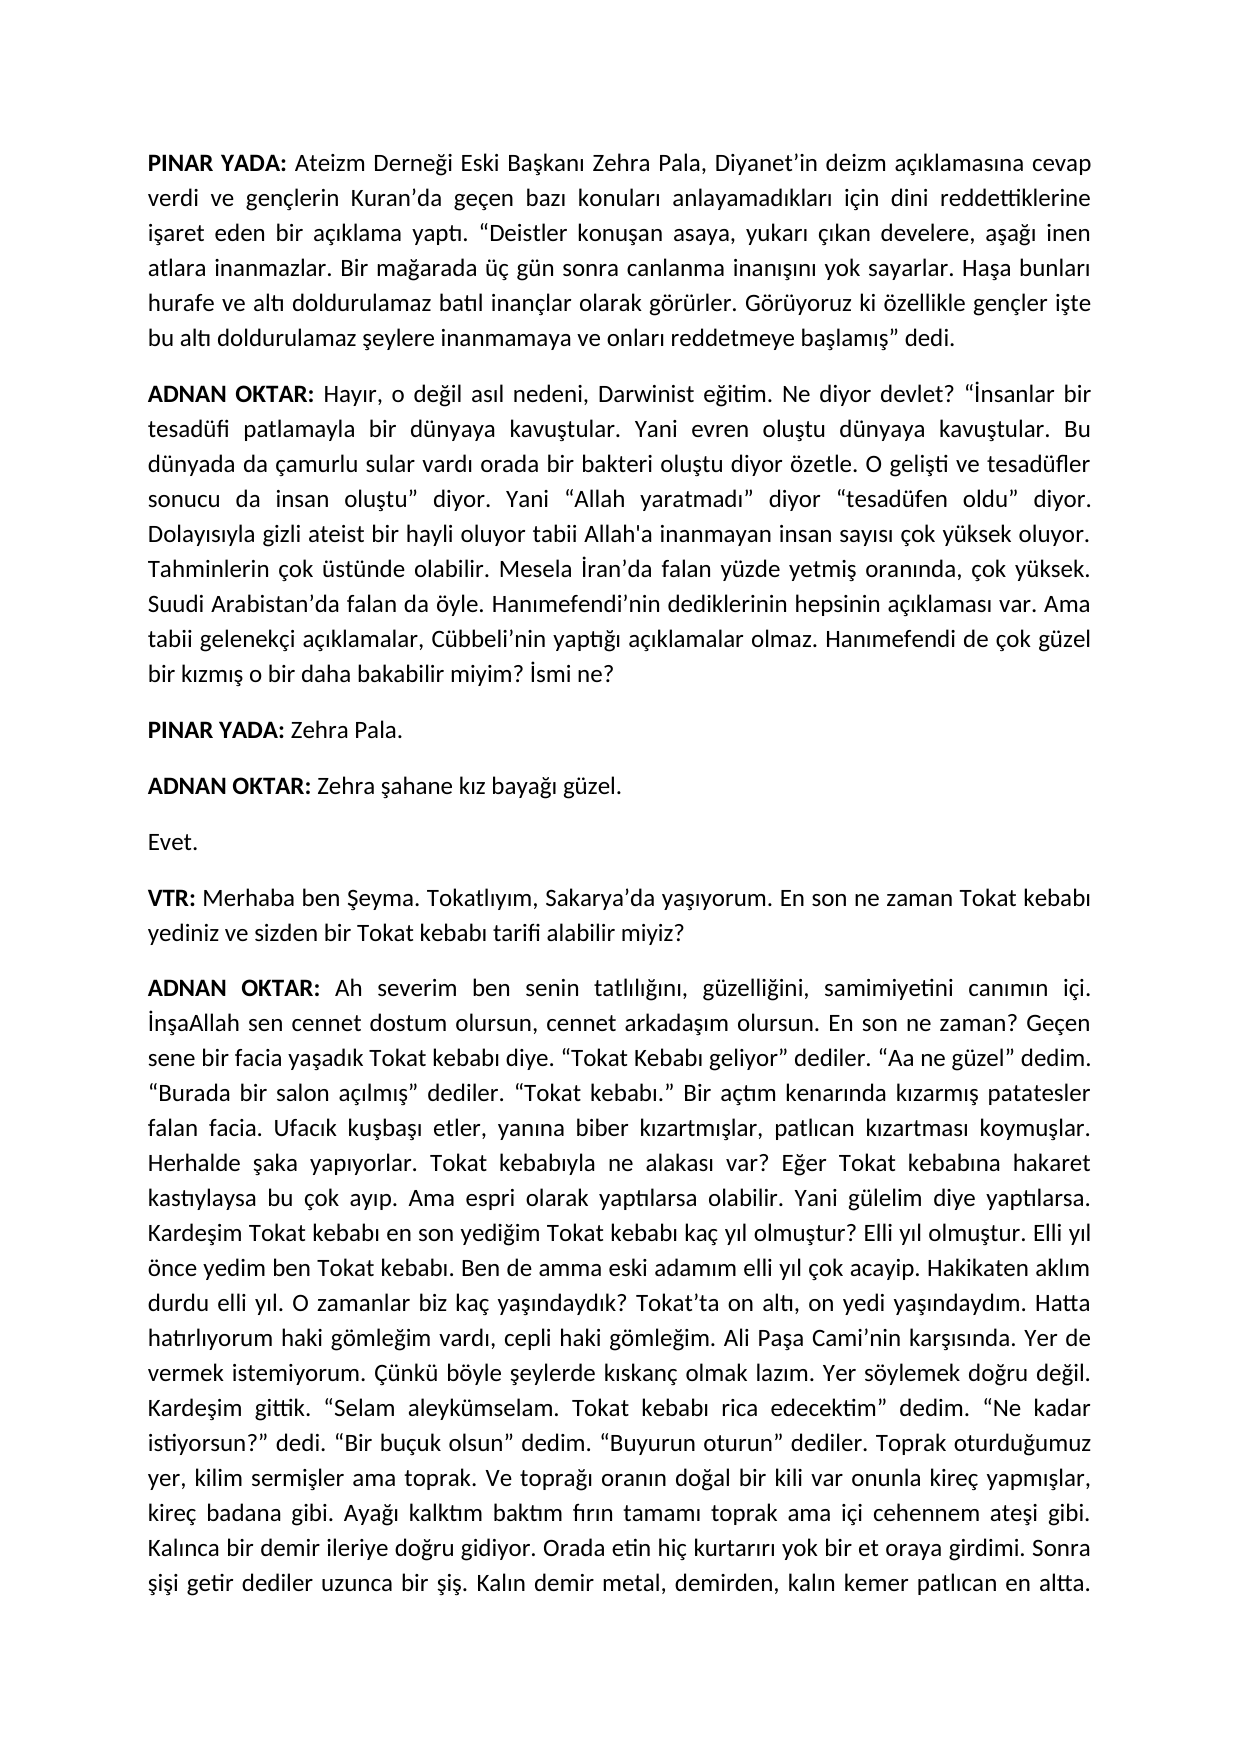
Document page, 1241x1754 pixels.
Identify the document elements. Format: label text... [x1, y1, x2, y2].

text ADNAN OKTAR: Zehra şahane kız bayağı güzel. [148, 770, 1093, 801]
text VTR: Merhaba ben Şeyma. Tokatlıyım, Sakarya’da yaşıyorum. En son ne zaman Tokat kebabı yediniz ve sizden bir Tokat kebabı tarifi alabilir miyiz? [148, 882, 1093, 947]
text PINAR YADA: Zehra Pala. [148, 714, 1093, 745]
text Evet. [148, 826, 1093, 856]
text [148, 973, 1093, 1598]
text PINAR YADA: Ateizm Derneği Eski Başkanı Zehra Pala, Diyanet’in deizm açıklamasına cevap verdi ve gençlerin Kuran’da geçen bazı konuları anlayamadıkları için dini reddettiklerine işaret eden bir açıklama yaptı. “Deistler konuşan asaya, yukarı çıkan develere, aşağı inen atlara inanmazlar. Bir mağarada üç gün sonra canlanma inanışını yok sayarlar. Haşa bunları hurafe ve altı doldurulamaz batıl inançlar olarak görürler. Görüyoruz ki özellikle gençler işte bu altı doldurulamaz şeylere inanmamaya ve onları reddetmeye başlamış” dedi. [148, 148, 1093, 353]
text ADNAN OKTAR: Hayır, o değil asıl nedeni, Darwinist eğitim. Ne diyor devlet? “İnsanlar bir tesadüfi patlamayla bir dünyaya kavuştular. Yani evren oluştu dünyaya kavuştular. Bu dünyada da çamurlu sular vardı orada bir bakteri oluştu diyor özetle. O gelişti ve tesadüfler sonucu da insan oluştu” diyor. Yani “Allah yaratmadı” diyor “tesadüfen oldu” diyor. Dolayısıyla gizli ateist bir hayli oluyor tabii Allah'a inanmayan insan sayısı çok yüksek oluyor. Tahminlerin çok üstünde olabilir. Mesela İran’da falan yüzde yetmiş oranında, çok yüksek. Suudi Arabistan’da falan da öyle. Hanımefendi’nin dediklerinin hepsinin açıklaması var. Ama tabii gelenekçi açıklamalar, Cübbeli’nin yaptığı açıklamalar olmaz. Hanımefendi de çok güzel bir kızmış o bir daha bakabilir miyim? İsmi ne? [148, 378, 1093, 689]
